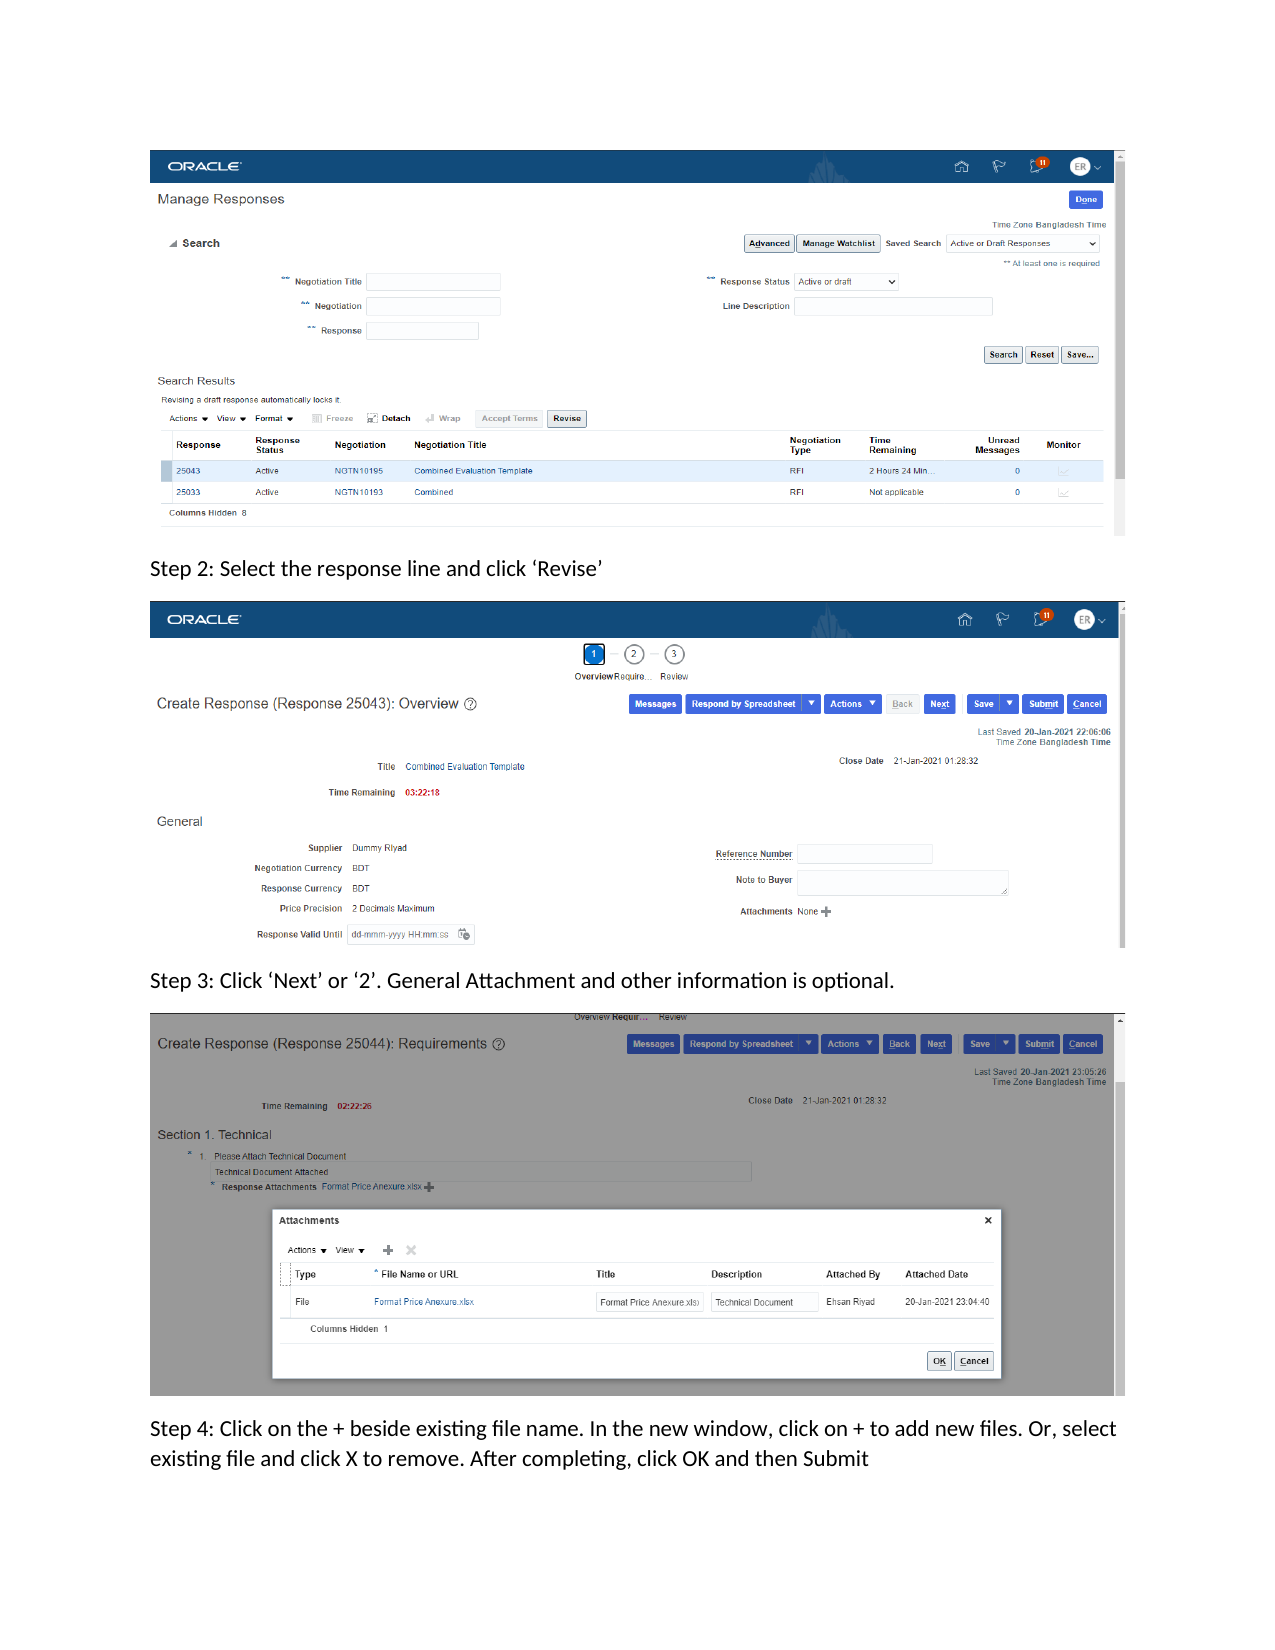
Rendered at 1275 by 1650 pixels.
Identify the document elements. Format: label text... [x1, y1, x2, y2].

text Step 4: Click on the + beside existing file name. In the new window, click on + to add new files. Or, select existing file and click X to remove. After completing, click OK and then Submit [150, 1414, 1125, 1472]
picture [150, 1013, 1125, 1396]
picture [150, 150, 1125, 536]
text Step 3: Click ‘Next’ or ‘2’. General Attachment and other information is optional. [150, 966, 1125, 994]
picture [150, 601, 1125, 948]
text Step 2: Select the response line and click ‘Revise’ [150, 554, 1125, 582]
